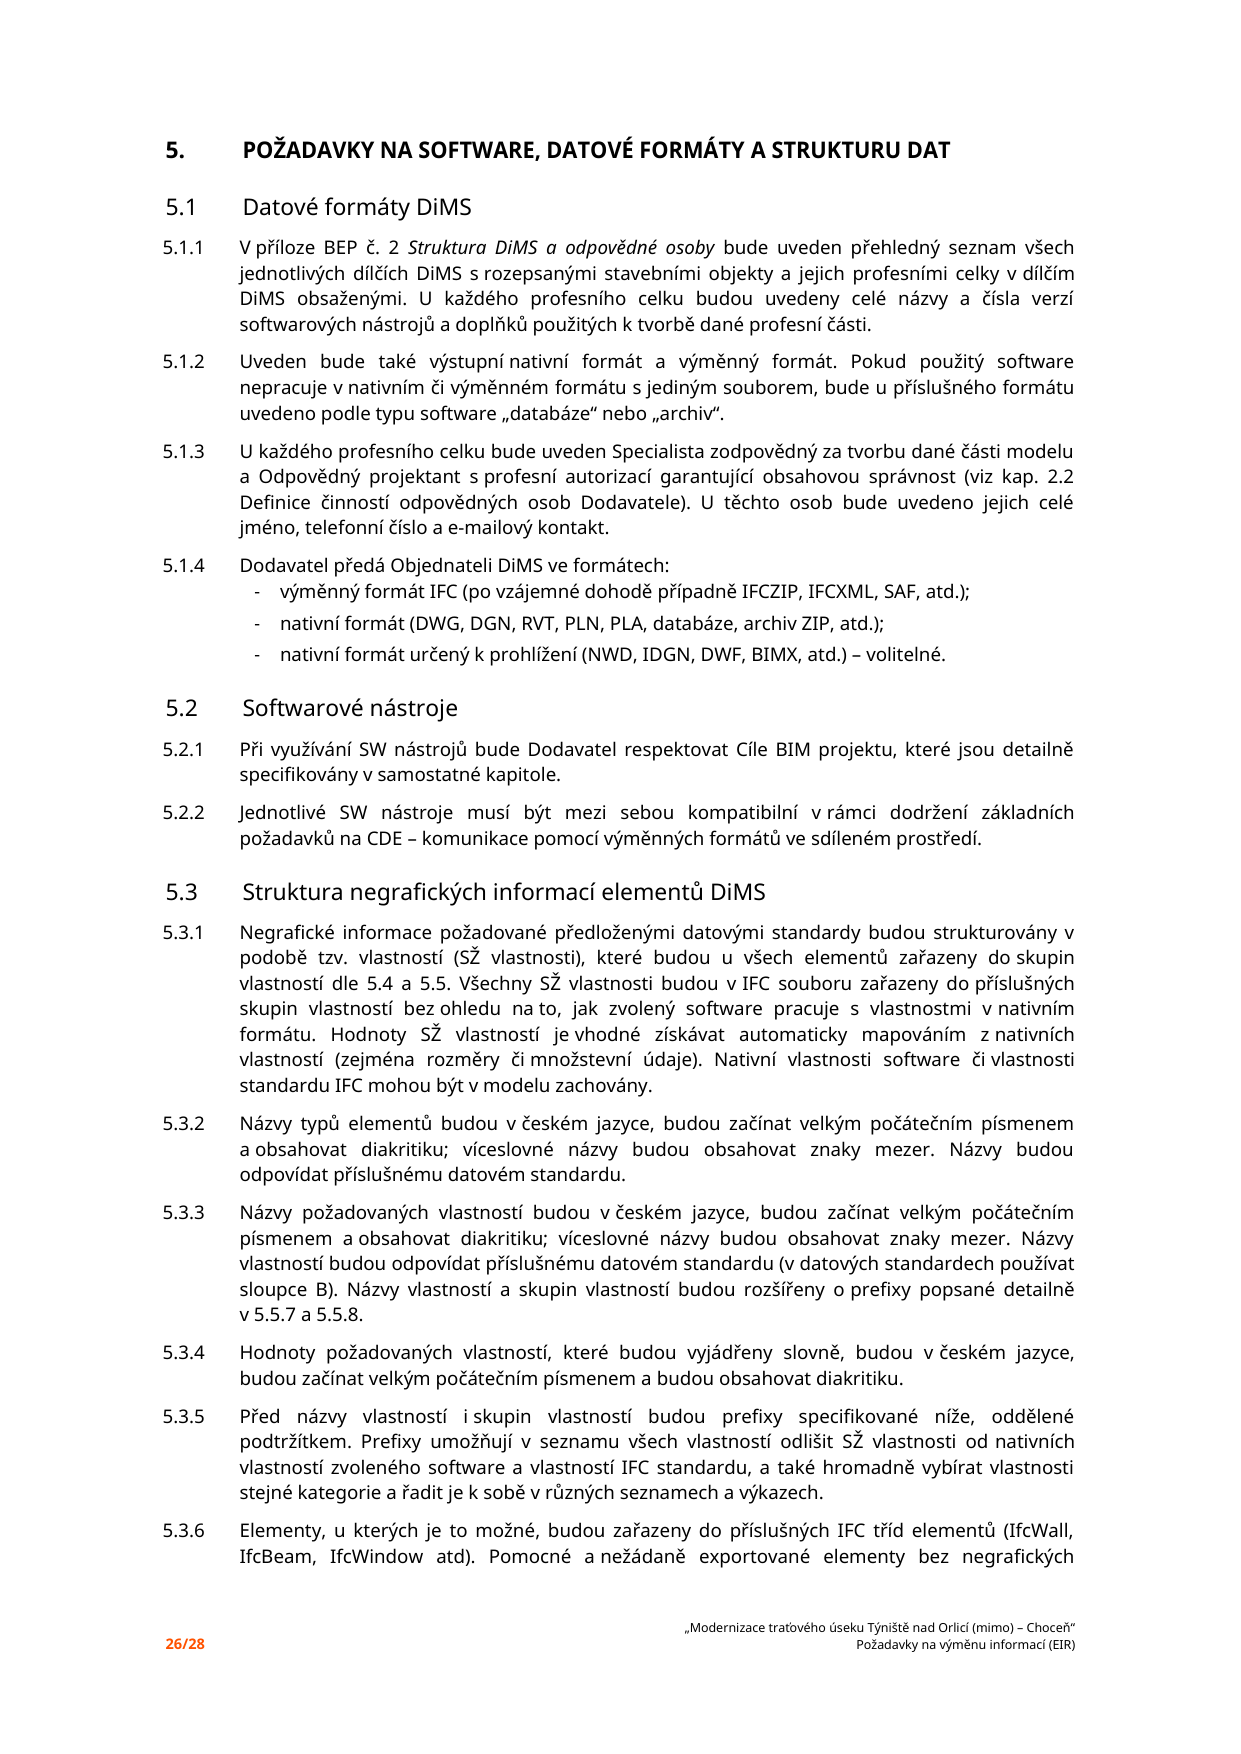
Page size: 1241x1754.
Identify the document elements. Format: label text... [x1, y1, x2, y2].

list nativní formát určený k prohlížení (NWD, IDGN, DWF, BIMX, atd.) – volitelné. [254, 642, 1075, 667]
list výměnný formát IFC (po vzájemné dohodě případně IFCZIP, IFCXML, SAF, atd.); [254, 578, 1075, 603]
text Požadavky na software, datové formáty a strukturu dat [165, 134, 1075, 166]
text U každého profesního celku bude uveden Specialista zodpovědný za tvorbu dané části modelu a Odpovědný projektant s profesní autorizací garantující obsahovou správnost (viz kap. 2.2 Definice činností odpovědných osob Dodavatele). U těchto osob bude uvedeno jejich celé jméno, telefonní číslo a e-mailový kontakt. [162, 438, 1075, 540]
text Softwarové nástroje [165, 692, 1075, 723]
text Negrafické informace požadované předloženými datovými standardy budou strukturovány v podobě tzv. vlastností (SŽ vlastnosti), které budou u všech elementů zařazeny do skupin vlastností dle 5.4 a 5.5. Všechny SŽ vlastnosti budou v IFC souboru zařazeny do příslušných skupin vlastností bez ohledu na to, jak zvolený software pracuje s vlastnostmi v nativním formátu. Hodnoty SŽ vlastností je vhodné získávat automaticky mapováním z nativních vlastností (zejména rozměry či množstevní údaje). Nativní vlastnosti software či vlastnosti standardu IFC mohou být v modelu zachovány. [162, 919, 1075, 1098]
text Před názvy vlastností i skupin vlastností budou prefixy specifikované níže, oddělené podtržítkem. Prefixy umožňují v seznamu všech vlastností odlišit SŽ vlastnosti od nativních vlastností zvoleného software a vlastností IFC standardu, a také hromadně vybírat vlastnosti stejné kategorie a řadit je k sobě v různých seznamech a výkazech. [162, 1403, 1075, 1505]
text V příloze BEP č. 2 Struktura DiMS a odpovědné osoby bude uveden přehledný seznam všech jednotlivých dílčích DiMS s rozepsanými stavebními objekty a jejich profesními celky v dílčím DiMS obsaženými. U každého profesního celku budou uvedeny celé názvy a čísla verzí softwarových nástrojů a doplňků použitých k tvorbě dané profesní části. [162, 234, 1075, 336]
text Uveden bude také výstupní nativní formát a výměnný formát. Pokud použitý software nepracuje v nativním či výměnném formátu s jediným souborem, bude u příslušného formátu uvedeno podle typu software „databáze“ nebo „archiv“. [162, 349, 1075, 425]
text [162, 1518, 1075, 1569]
text Dodavatel předá Objednateli DiMS ve formátech: [162, 552, 1075, 578]
text Názvy požadovaných vlastností budou v českém jazyce, budou začínat velkým počátečním písmenem a obsahovat diakritiku; víceslovné názvy budou obsahovat znaky mezer. Názvy vlastností budou odpovídat příslušnému datovém standardu (v datových standardech používat sloupce B). Názvy vlastností a skupin vlastností budou rozšířeny o prefixy popsané detailně v 5.5.7 a 5.5.8. [162, 1199, 1075, 1327]
text Datové formáty DiMS [165, 191, 1075, 222]
text Jednotlivé SW nástroje musí být mezi sebou kompatibilní v rámci dodržení základních požadavků na CDE – komunikace pomocí výměnných formátů ve sdíleném prostředí. [162, 799, 1075, 850]
list nativní formát (DWG, DGN, RVT, PLN, PLA, databáze, archiv ZIP, atd.); [254, 610, 1075, 635]
text Při využívání SW nástrojů bude Dodavatel respektovat Cíle BIM projektu, které jsou detailně specifikovány v samostatné kapitole. [162, 736, 1075, 787]
text Hodnoty požadovaných vlastností, které budou vyjádřeny slovně, budou v českém jazyce, budou začínat velkým počátečním písmenem a budou obsahovat diakritiku. [162, 1339, 1075, 1391]
text Struktura negrafických informací elementů DiMS [165, 875, 1075, 907]
text Názvy typů elementů budou v českém jazyce, budou začínat velkým počátečním písmenem a obsahovat diakritiku; víceslovné názvy budou obsahovat znaky mezer. Názvy budou odpovídat příslušnému datovém standardu. [162, 1110, 1075, 1187]
